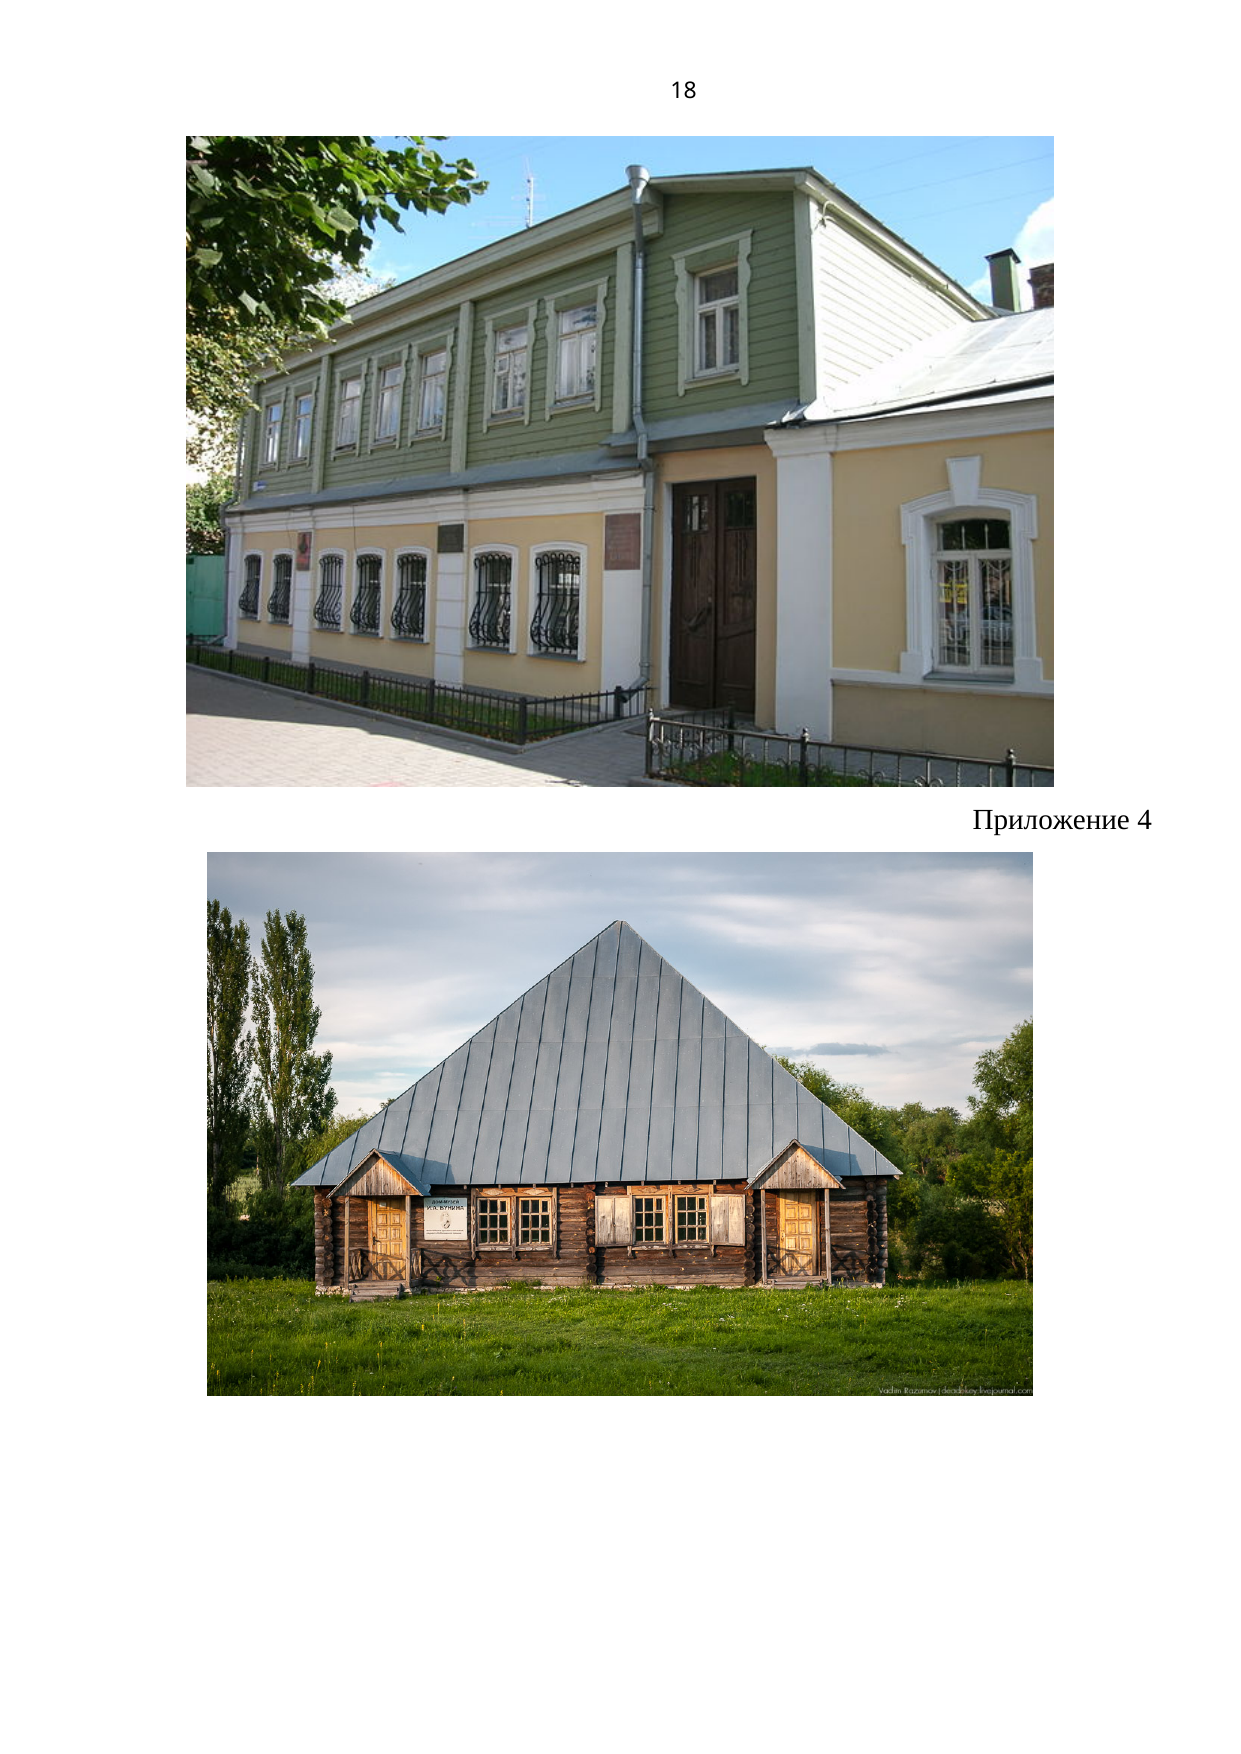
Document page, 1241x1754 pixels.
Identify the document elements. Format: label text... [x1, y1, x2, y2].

text Приложение 4 [88, 802, 1152, 836]
picture [207, 852, 1033, 1396]
picture [186, 136, 1054, 787]
